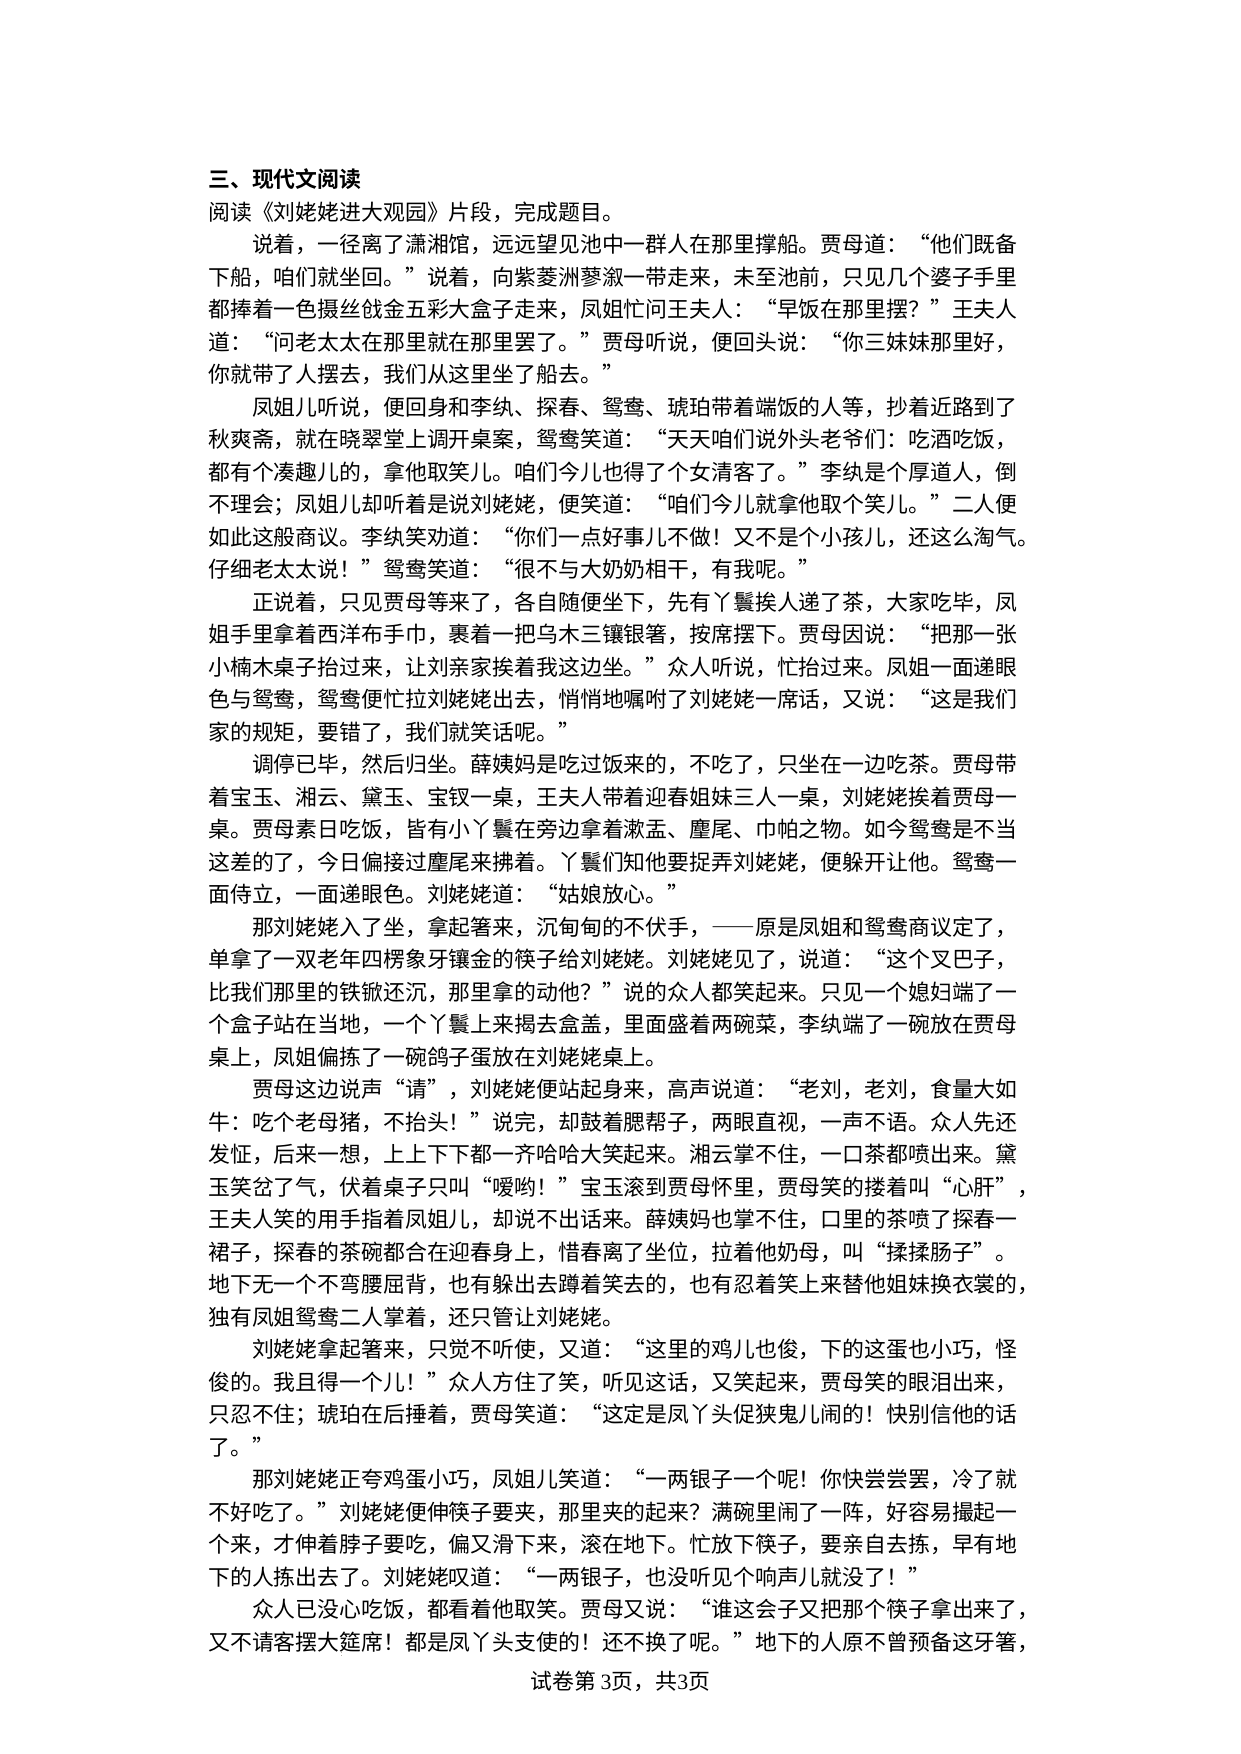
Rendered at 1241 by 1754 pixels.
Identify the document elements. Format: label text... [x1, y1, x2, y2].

text 贾母这边说声“请”，刘姥姥便站起身来，高声说道：“老刘，老刘，食量大如牛：吃个老母猪，不抬头！”说完，却鼓着腮帮子，两眼直视，一声不语。众人先还发怔，后来一想，上上下下都一齐哈哈大笑起来。湘云掌不住，一口茶都喷出来。黛玉笑岔了气，伏着桌子只叫“嗳哟！”宝玉滚到贾母怀里，贾母笑的搂着叫“心肝”，王夫人笑的用手指着凤姐儿，却说不出话来。薛姨妈也掌不住，口里的茶喷了探春一裙子，探春的茶碗都合在迎春身上，惜春离了坐位，拉着他奶母，叫“揉揉肠子”。地下无一个不弯腰屈背，也有躲出去蹲着笑去的，也有忍着笑上来替他姐妹换衣裳的，独有凤姐鸳鸯二人掌着，还只管让刘姥姥。 [208, 1072, 1032, 1332]
text 三、现代文阅读 [208, 162, 1032, 194]
text 说着，一径离了潇湘馆，远远望见池中一群人在那里撑船。贾母道：“他们既备下船，咱们就坐回。”说着，向紫菱洲蓼溆一带走来，未至池前，只见几个婆子手里都捧着一色摄丝戗金五彩大盒子走来，凤姐忙问王夫人：“早饭在那里摆？”王夫人道：“问老太太在那里就在那里罢了。”贾母听说，便回头说：“你三妹妹那里好，你就带了人摆去，我们从这里坐了船去。” [208, 227, 1032, 389]
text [208, 1592, 1032, 1657]
text 那刘姥姥入了坐，拿起箸来，沉甸甸的不伏手，——原是凤姐和鸳鸯商议定了，单拿了一双老年四楞象牙镶金的筷子给刘姥姥。刘姥姥见了，说道：“这个叉巴子，比我们那里的铁锨还沉，那里拿的动他？”说的众人都笑起来。只见一个媳妇端了一个盒子站在当地，一个丫鬟上来揭去盒盖，里面盛着两碗菜，李纨端了一碗放在贾母桌上，凤姐偏拣了一碗鸽子蛋放在刘姥姥桌上。 [208, 909, 1032, 1072]
text 正说着，只见贾母等来了，各自随便坐下，先有丫鬟挨人递了茶，大家吃毕，凤姐手里拿着西洋布手巾，裹着一把乌木三镶银箸，按席摆下。贾母因说：“把那一张小楠木桌子抬过来，让刘亲家挨着我这边坐。”众人听说，忙抬过来。凤姐一面递眼色与鸳鸯，鸳鸯便忙拉刘姥姥出去，悄悄地嘱咐了刘姥姥一席话，又说：“这是我们家的规矩，要错了，我们就笑话呢。” [208, 584, 1032, 747]
text 刘姥姥拿起箸来，只觉不听使，又道：“这里的鸡儿也俊，下的这蛋也小巧，怪俊的。我且得一个儿！”众人方住了笑，听见这话，又笑起来，贾母笑的眼泪出来，只忍不住；琥珀在后捶着，贾母笑道：“这定是凤丫头促狭鬼儿闹的！快别信他的话了。” [208, 1332, 1032, 1462]
text 凤姐儿听说，便回身和李纨、探春、鸳鸯、琥珀带着端饭的人等，抄着近路到了秋爽斋，就在晓翠堂上调开桌案，鸳鸯笑道：“天天咱们说外头老爷们：吃酒吃饭，都有个凑趣儿的，拿他取笑儿。咱们今儿也得了个女清客了。”李纨是个厚道人，倒不理会；凤姐儿却听着是说刘姥姥，便笑道：“咱们今儿就拿他取个笑儿。”二人便如此这般商议。李纨笑劝道：“你们一点好事儿不做！又不是个小孩儿，还这么淘气。仔细老太太说！”鸳鸯笑道：“很不与大奶奶相干，有我呢。” [208, 389, 1032, 584]
text 调停已毕，然后归坐。薛姨妈是吃过饭来的，不吃了，只坐在一边吃茶。贾母带着宝玉、湘云、黛玉、宝钗一桌，王夫人带着迎春姐妹三人一桌，刘姥姥挨着贾母一桌。贾母素日吃饭，皆有小丫鬟在旁边拿着漱盂、麈尾、巾帕之物。如今鸳鸯是不当这差的了，今日偏接过麈尾来拂着。丫鬟们知他要捉弄刘姥姥，便躲开让他。鸳鸯一面侍立，一面递眼色。刘姥姥道：“姑娘放心。” [208, 747, 1032, 909]
text 阅读《刘姥姥进大观园》片段，完成题目。 [208, 194, 1032, 227]
text 那刘姥姥正夸鸡蛋小巧，凤姐儿笑道：“一两银子一个呢！你快尝尝罢，冷了就不好吃了。”刘姥姥便伸筷子要夹，那里夹的起来？满碗里闹了一阵，好容易撮起一个来，才伸着脖子要吃，偏又滑下来，滚在地下。忙放下筷子，要亲自去拣，早有地下的人拣出去了。刘姥姥叹道：“一两银子，也没听见个响声儿就没了！” [208, 1462, 1032, 1592]
